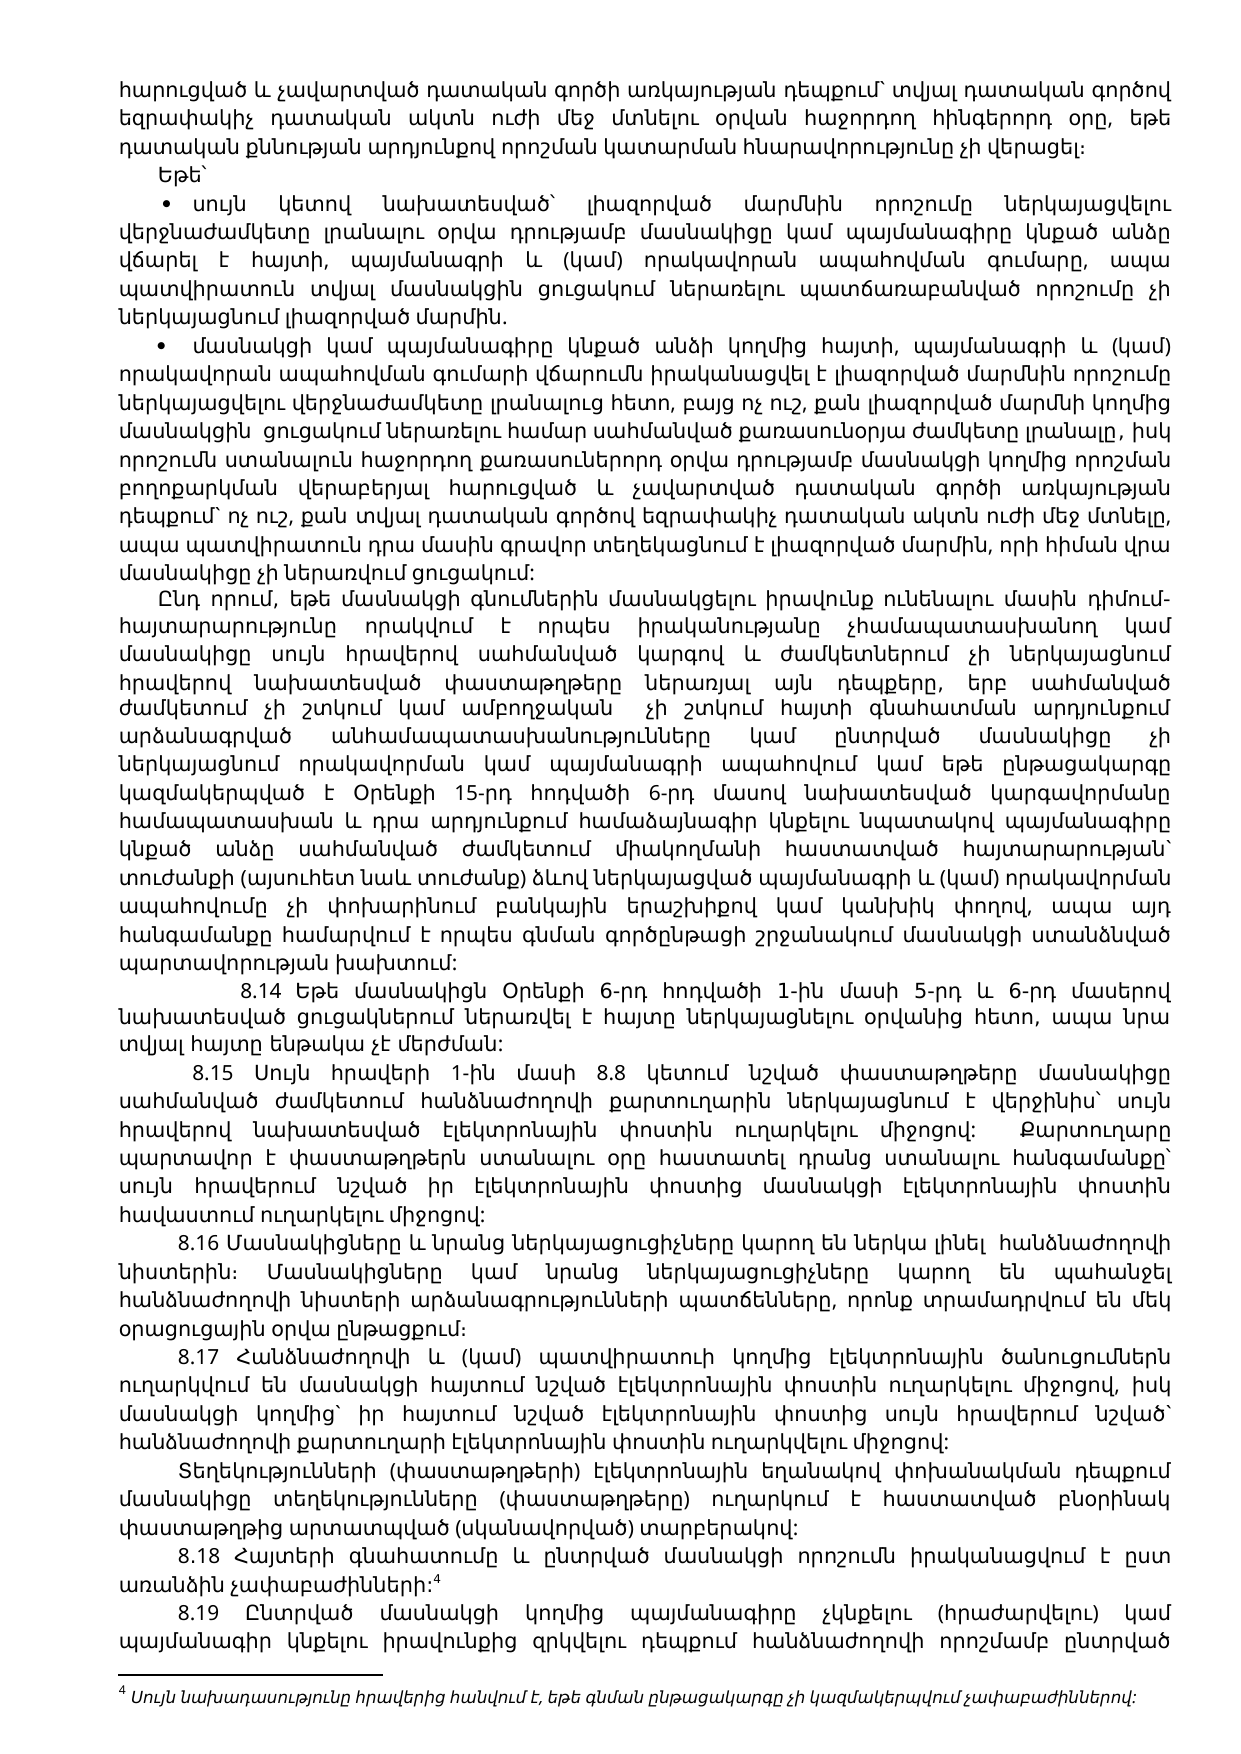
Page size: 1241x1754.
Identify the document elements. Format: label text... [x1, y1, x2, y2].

list մասնակցի կամ պայմանագիրը կնքած անձի կողմից հայտի, պայմանագրի և (կամ) որակավորան ապահովման գումարի վճարումն իրականացվել է լիազորված մարմնին որոշումը ներկայացվելու վերջնաժամկետը լրանալուց հետո, բայց ոչ ուշ, քան լիազորված մարմնի կողմից մասնակցին ցուցակում ներառելու համար սահմանված քառասունօրյա ժամկետը լրանալը, իսկ որոշումն ստանալուն հաջորդող քառասուներորդ օրվա դրությամբ մասնակցի կողմից որոշման բողոքարկման վերաբերյալ հարուցված և չավարտված դատական գործի առկայության դեպքում` ոչ ուշ, քան տվյալ դատական գործով եզրափակիչ դատական ակտն ուժի մեջ մտնելը, ապա պատվիրատուն դրա մասին գրավոր տեղեկացնում է լիազորված մարմին, որի հիման վրա մասնակիցը չի ներառվում ցուցակում: [118, 331, 1171, 587]
text 8.14 Եթե մասնակիցն Օրենքի 6-րդ հոդվածի 1-ին մասի 5-րդ և 6-րդ մասերով նախատեսված ցուցակներում ներառվել է հայտը ներկայացնելու օրվանից հետո, ապա նրա տվյալ հայտը ենթակա չէ մերժման: [118, 977, 1171, 1058]
text 8.15 Սույն հրավերի 1-ին մասի 8.8 կետում նշված փաստաթղթերը մասնակիցը սահմանված ժամկետում հանձնաժողովի քարտուղարին ներկայացնում է վերջինիս՝ սույն հրավերով նախատեսված էլեկտրոնային փոստին ուղարկելու միջոցով: Քարտուղարը պարտավոր է փաստաթղթերն ստանալու օրը հաստատել դրանց ստանալու հանգամանքը՝ սույն հրավերում նշված իր էլեկտրոնային փոստից մասնակցի էլեկտրոնային փոստին հավաստում ուղարկելու միջոցով: [118, 1058, 1171, 1228]
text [118, 1598, 1171, 1655]
text 8.17 Հանձնաժողովի և (կամ) պատվիրատուի կողմից էլեկտրոնային ծանուցումներն ուղարկվում են մասնակցի հայտում նշված էլեկտրոնային փոստին ուղարկելու միջոցով, իսկ մասնակցի կողմից` իր հայտում նշված էլեկտրոնային փոստից սույն հրավերում նշված` հանձնաժողովի քարտուղարի էլեկտրոնային փոստին ուղարկվելու միջոցով: [118, 1342, 1171, 1456]
text Տեղեկությունների (փաստաթղթերի) էլեկտրոնային եղանակով փոխանակման դեպքում մասնակիցը տեղեկությունները (փաստաթղթերը) ուղարկում է հաստատված բնօրինակ փաստաթղթից արտատպված (սկանավորված) տարբերակով: [118, 1456, 1171, 1541]
text Եթե՝ [118, 160, 1171, 189]
text 8.16 Մասնակիցները և նրանց ներկայացուցիչները կարող են ներկա լինել հանձնաժողովի նիստերին։ Մասնակիցները կամ նրանց ներկայացուցիչները կարող են պահանջել հանձնաժողովի նիստերի արձանագրությունների պատճենները, որոնք տրամադրվում են մեկ օրացուցային օրվա ընթացքում։ [118, 1228, 1171, 1342]
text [118, 75, 1171, 160]
text 8.18 Հայտերի գնահատումը և ընտրված մասնակցի որոշումն իրականացվում է ըստ առանձին չափաբաժինների: [118, 1541, 1171, 1598]
text Ընդ որում, եթե մասնակցի գնումներին մասնակցելու իրավունք ունենալու մասին դիմում-հայտարարությունը որակվում է որպես իրականությանը չհամապատասխանող կամ մասնակիցը սույն հրավերով սահմանված կարգով և ժամկետներում չի ներկայացնում հրավերով նախատեսված փաստաթղթերը ներառյալ այն դեպքերը, երբ սահմանված ժամկետում չի շտկում կամ ամբողջական չի շտկում հայտի գնահատման արդյունքում արձանագրված անհամապատասխանությունները կամ ընտրված մասնակիցը չի ներկայացնում որակավորման կամ պայմանագրի ապահովում կամ եթե ընթացակարգը կազմակերպված է Օրենքի 15-րդ հոդվածի 6-րդ մասով նախատեսված կարգավորմանը համապատասխան և դրա արդյունքում համաձայնագիր կնքելու նպատակով պայմանագիրը կնքած անձը սահմանված ժամկետում միակողմանի հաստատված հայտարարության` տուժանքի (այսուհետ նաև տուժանք) ձևով ներկայացված պայմանագրի և (կամ) որակավորման ապահովումը չի փոխարինում բանկային երաշխիքով կամ կանխիկ փողով, ապա այդ հանգամանքը համարվում է որպես գնման գործընթացի շրջանակում մասնակցի ստանձնված պարտավորության խախտում: [118, 587, 1171, 977]
list սույն կետով նախատեսված՝ լիազորված մարմնին որոշումը ներկայացվելու վերջնաժամկետը լրանալու օրվա դրությամբ մասնակիցը կամ պայմանագիրը կնքած անձը վճարել է հայտի, պայմանագրի և (կամ) որակավորան ապահովման գումարը, ապա պատվիրատուն տվյալ մասնակցին ցուցակում ներառելու պատճառաբանված որոշումը չի ներկայացնում լիազորված մարմին. [118, 189, 1171, 331]
